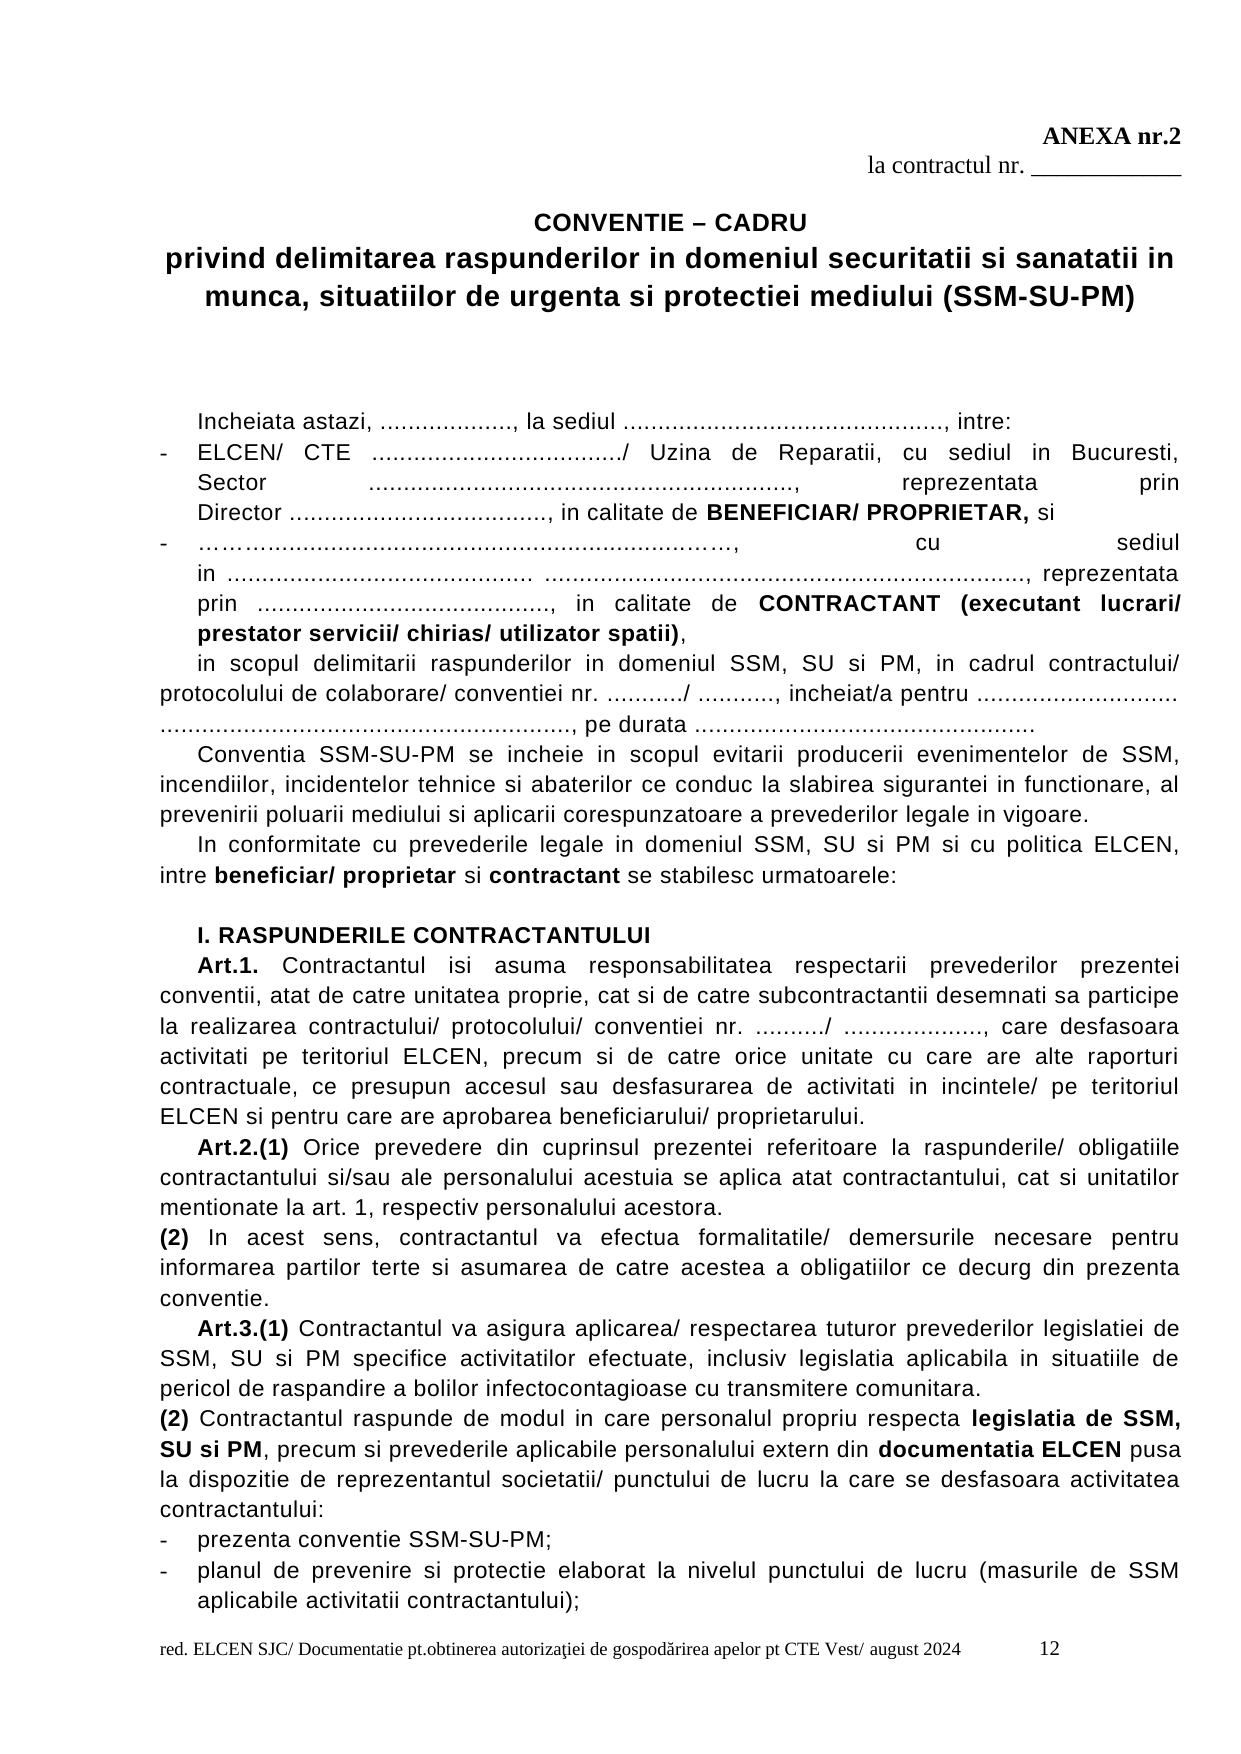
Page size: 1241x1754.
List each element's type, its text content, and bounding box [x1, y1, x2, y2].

text I. RASPUNDERILE CONTRACTANTULUI [159, 922, 1181, 948]
list prezenta conventie SSM-SU-PM; [159, 1526, 1181, 1553]
text Incheiata astazi, ..................., la sediul .............................................., intre: [159, 408, 1181, 435]
text Conventia SSM-SU-PM se incheie in scopul evitarii producerii evenimentelor de SSM, incendiilor, incidentelor tehnice si abaterilor ce conduc la slabirea sigurantei in functionare, al prevenirii poluarii mediului si aplicarii corespunzatoare a prevederilor legale in vigoare. [159, 741, 1181, 828]
text privind delimitarea raspunderilor in domeniul securitatii si sanatatii in munca, situatiilor de urgenta si protectiei mediului (SSM-SU-PM) [159, 241, 1181, 313]
text ANEXA nr.2 [676, 121, 1181, 150]
text (2) In acest sens, contractantul va efectua formalitatile/ demersurile necesare pentru informarea partilor terte si asumarea de catre acestea a obligatiilor ce decurg din prezenta conventie. [159, 1224, 1181, 1311]
text (2) Contractantul raspunde de modul in care personalul propriu respecta legislatia de SSM, SU si PM, precum si prevederile aplicabile personalului extern din documentatia ELCEN pusa la dispozitie de reprezentantul societatii/ punctului de lucru la care se desfasoara activitatea contractantului: [159, 1405, 1181, 1522]
list ELCEN/ CTE ..................................../ Uzina de Reparatii, cu sediul in Bucuresti, Sector ............................................................., reprezentata prin Director ....................................., in calitate de BENEFICIAR/ PROPRIETAR, si [159, 438, 1181, 525]
subtitle CONVENTIE – CADRU [159, 208, 1181, 236]
list ………............................................................……, cu sediul in ............................................ ....................................................................., reprezentata prin .........................................., in calitate de CONTRACTANT (executant lucrari/ prestator servicii/ chirias/ utilizator spatii), [159, 529, 1181, 646]
text la contractul nr. ____________ [159, 150, 1181, 179]
text Art.1. Contractantul isi asuma responsabilitatea respectarii prevederilor prezentei conventii, atat de catre unitatea proprie, cat si de catre subcontractantii desemnati sa participe la realizarea contractului/ protocolului/ conventiei nr. ........../ ...................., care desfasoara activitati pe teritoriul ELCEN, precum si de catre orice unitate cu care are alte raporturi contractuale, ce presupun accesul sau desfasurarea de activitati in incintele/ pe teritoriul ELCEN si pentru care are aprobarea beneficiarului/ proprietarului. [159, 952, 1181, 1130]
text In conformitate cu prevederile legale in domeniul SSM, SU si PM si cu politica ELCEN, intre beneficiar/ proprietar si contractant se stabilesc urmatoarele: [159, 831, 1181, 888]
text in scopul delimitarii raspunderilor in domeniul SSM, SU si PM, in cadrul contractului/ protocolului de colaborare/ conventiei nr. .........../ ..........., incheiat/a pentru ............................. ..........................................................., pe durata ................................................. [159, 650, 1181, 737]
text Art.2.(1) Orice prevedere din cuprinsul prezentei referitoare la raspunderile/ obligatiile contractantului si/sau ale personalului acestuia se aplica atat contractantului, cat si unitatilor mentionate la art. 1, respectiv personalului acestora. [159, 1133, 1181, 1220]
text Art.3.(1) Contractantul va asigura aplicarea/ respectarea tuturor prevederilor legislatiei de SSM, SU si PM specifice activitatilor efectuate, inclusiv legislatia aplicabila in situatiile de pericol de raspandire a bolilor infectocontagioase cu transmitere comunitara. [159, 1315, 1181, 1402]
list planul de prevenire si protectie elaborat la nivelul punctului de lucru (masurile de SSM aplicabile activitatii contractantului); [159, 1557, 1181, 1613]
